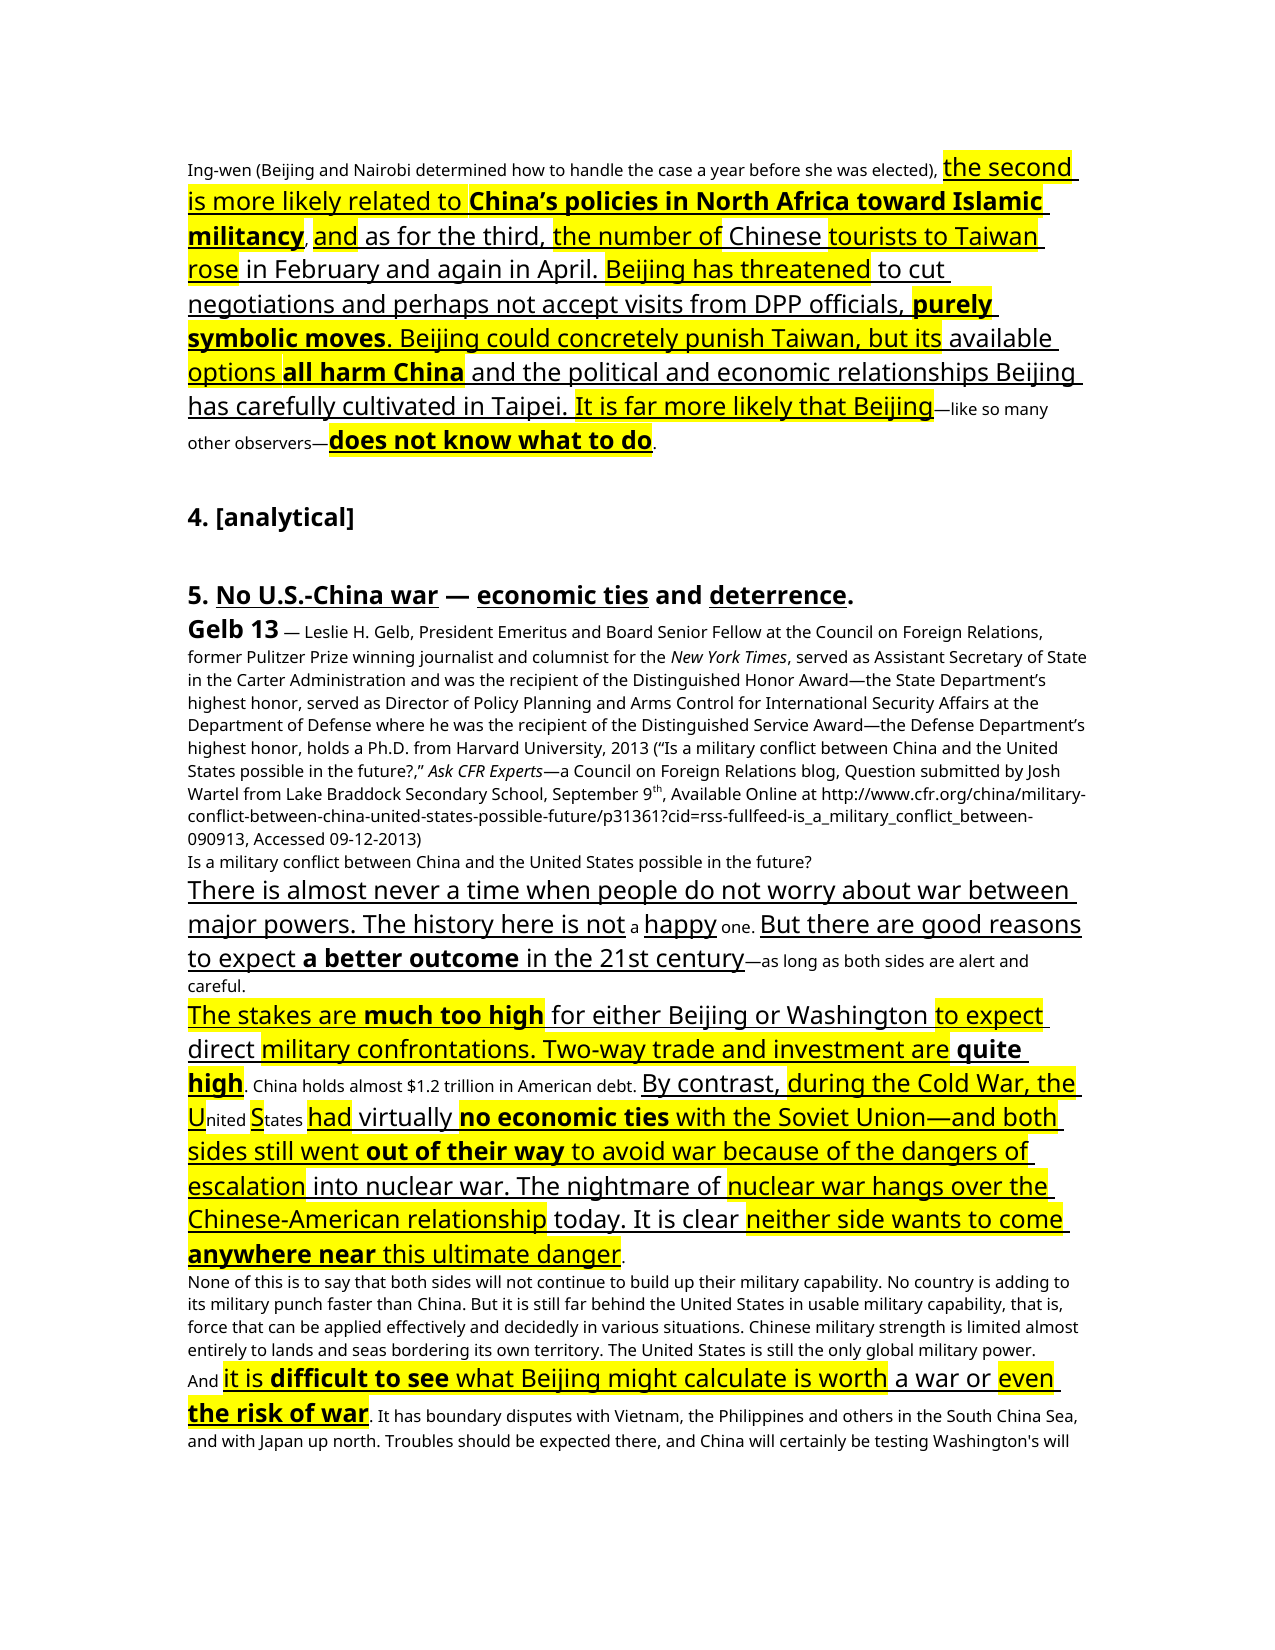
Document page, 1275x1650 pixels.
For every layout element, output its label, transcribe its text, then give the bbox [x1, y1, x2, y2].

subtitle 5. No U.S.-China war — economic ties and deterrence. [187, 578, 1087, 612]
text The stakes are much too high for either Beijing or Washington to expect direct military confrontations. Two-way trade and investment are quite high. China holds almost $1.2 trillion in American debt. By contrast, during the Cold War, the United States had virtually no economic ties with the Soviet Union—and both sides still went out of their way to avoid war because of the dangers of escalation into nuclear war. The nightmare of nuclear war hangs over the Chinese-American relationship today. It is clear neither side wants to come anywhere near this ultimate danger. [547, 998, 1087, 1270]
text Is a military conflict between China and the United States possible in the future? [187, 850, 1087, 873]
subtitle 4. [analytical] [187, 500, 1087, 534]
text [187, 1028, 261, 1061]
text Gelb 13 — Leslie H. Gelb, President Emeritus and Board Senior Fellow at the Council on Foreign Relations, former Pulitzer Prize winning journalist and columnist for the New York Times, served as Assistant Secretary of State in the Carter Administration and was the recipient of the Distinguished Honor Award—the State Department’s highest honor, served as Director of Policy Planning and Arms Control for International Security Affairs at the Department of Defense where he was the recipient of the Distinguished Service Award—the Defense Department’s highest honor, holds a Ph.D. from Harvard University, 2013 (“Is a military conflict between China and the United States possible in the future?,” Ask CFR Experts—a Council on Foreign Relations blog, Question submitted by Josh Wartel from Lake Braddock Secondary School, September 9th, Available Online at http://www.cfr.org/china/military-conflict-between-china-united-states-possible-future/p31361?cid=rss-fullfeed-is_a_military_conflict_between-090913, Accessed 09-12-2013) [187, 612, 1087, 850]
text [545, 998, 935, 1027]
text The stakes are much too high for either Beijing or Washington to expect direct military confrontations. Two-way trade and investment are quite high. China holds almost $1.2 trillion in American debt. By contrast, during the Cold War, the United States had virtually no economic ties with the Soviet Union—and both sides still went out of their way to avoid war because of the dangers of escalation into nuclear war. The nightmare of nuclear war hangs over the Chinese-American relationship today. It is clear neither side wants to come anywhere near this ultimate danger. [187, 1062, 787, 1134]
text There is almost never a time when people do not worry about war between major powers. The history here is not a happy one. But there are good reasons to expect a better outcome in the 21st century—as long as both sides are alert and careful. [187, 873, 1087, 998]
text None of this is to say that both sides will not continue to build up their military capability. No country is adding to its military punch faster than China. But it is still far behind the United States in usable military capability, that is, force that can be applied effectively and decidedly in various situations. Chinese military strength is limited almost entirely to lands and seas bordering its own territory. The United States is still the only global military power. [187, 1270, 1087, 1361]
